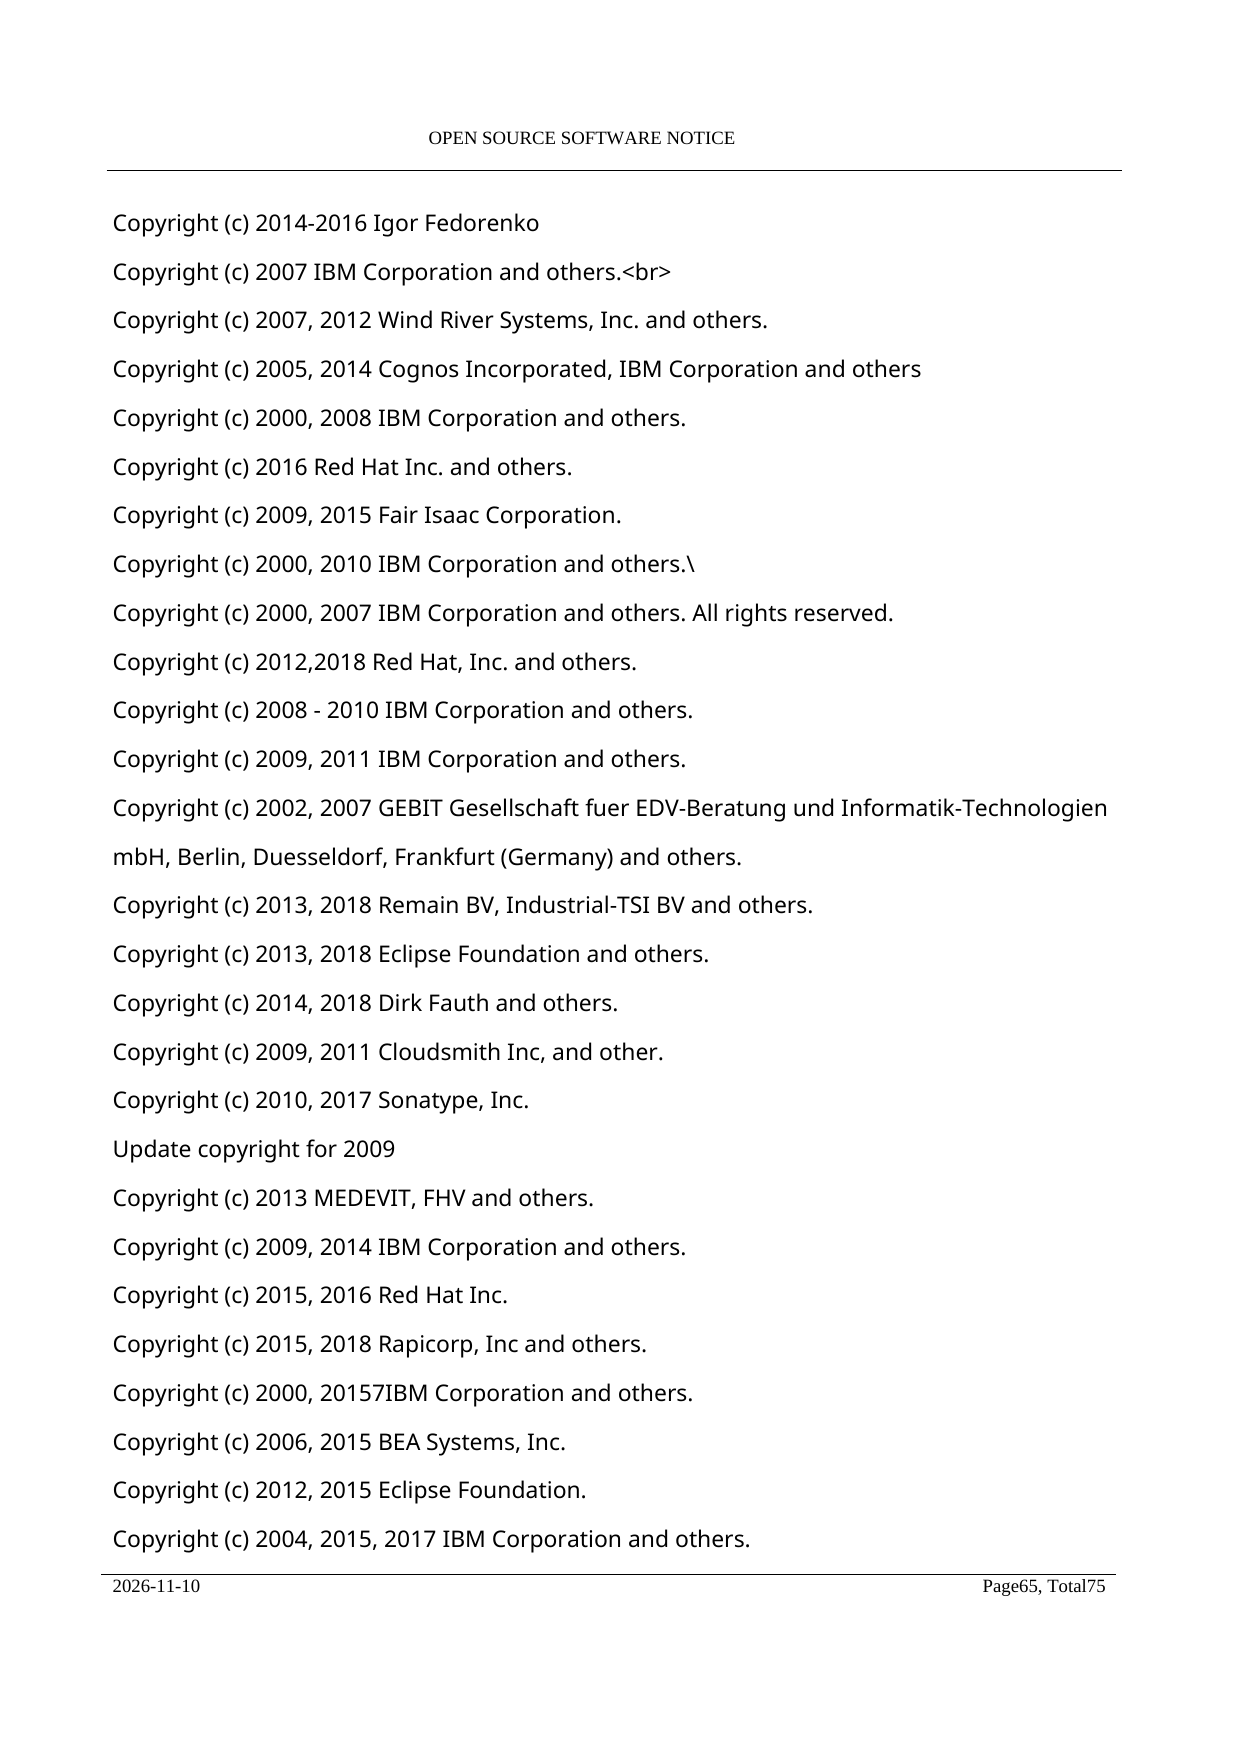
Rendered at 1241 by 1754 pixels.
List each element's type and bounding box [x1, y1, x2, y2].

text [112, 206, 1128, 1555]
